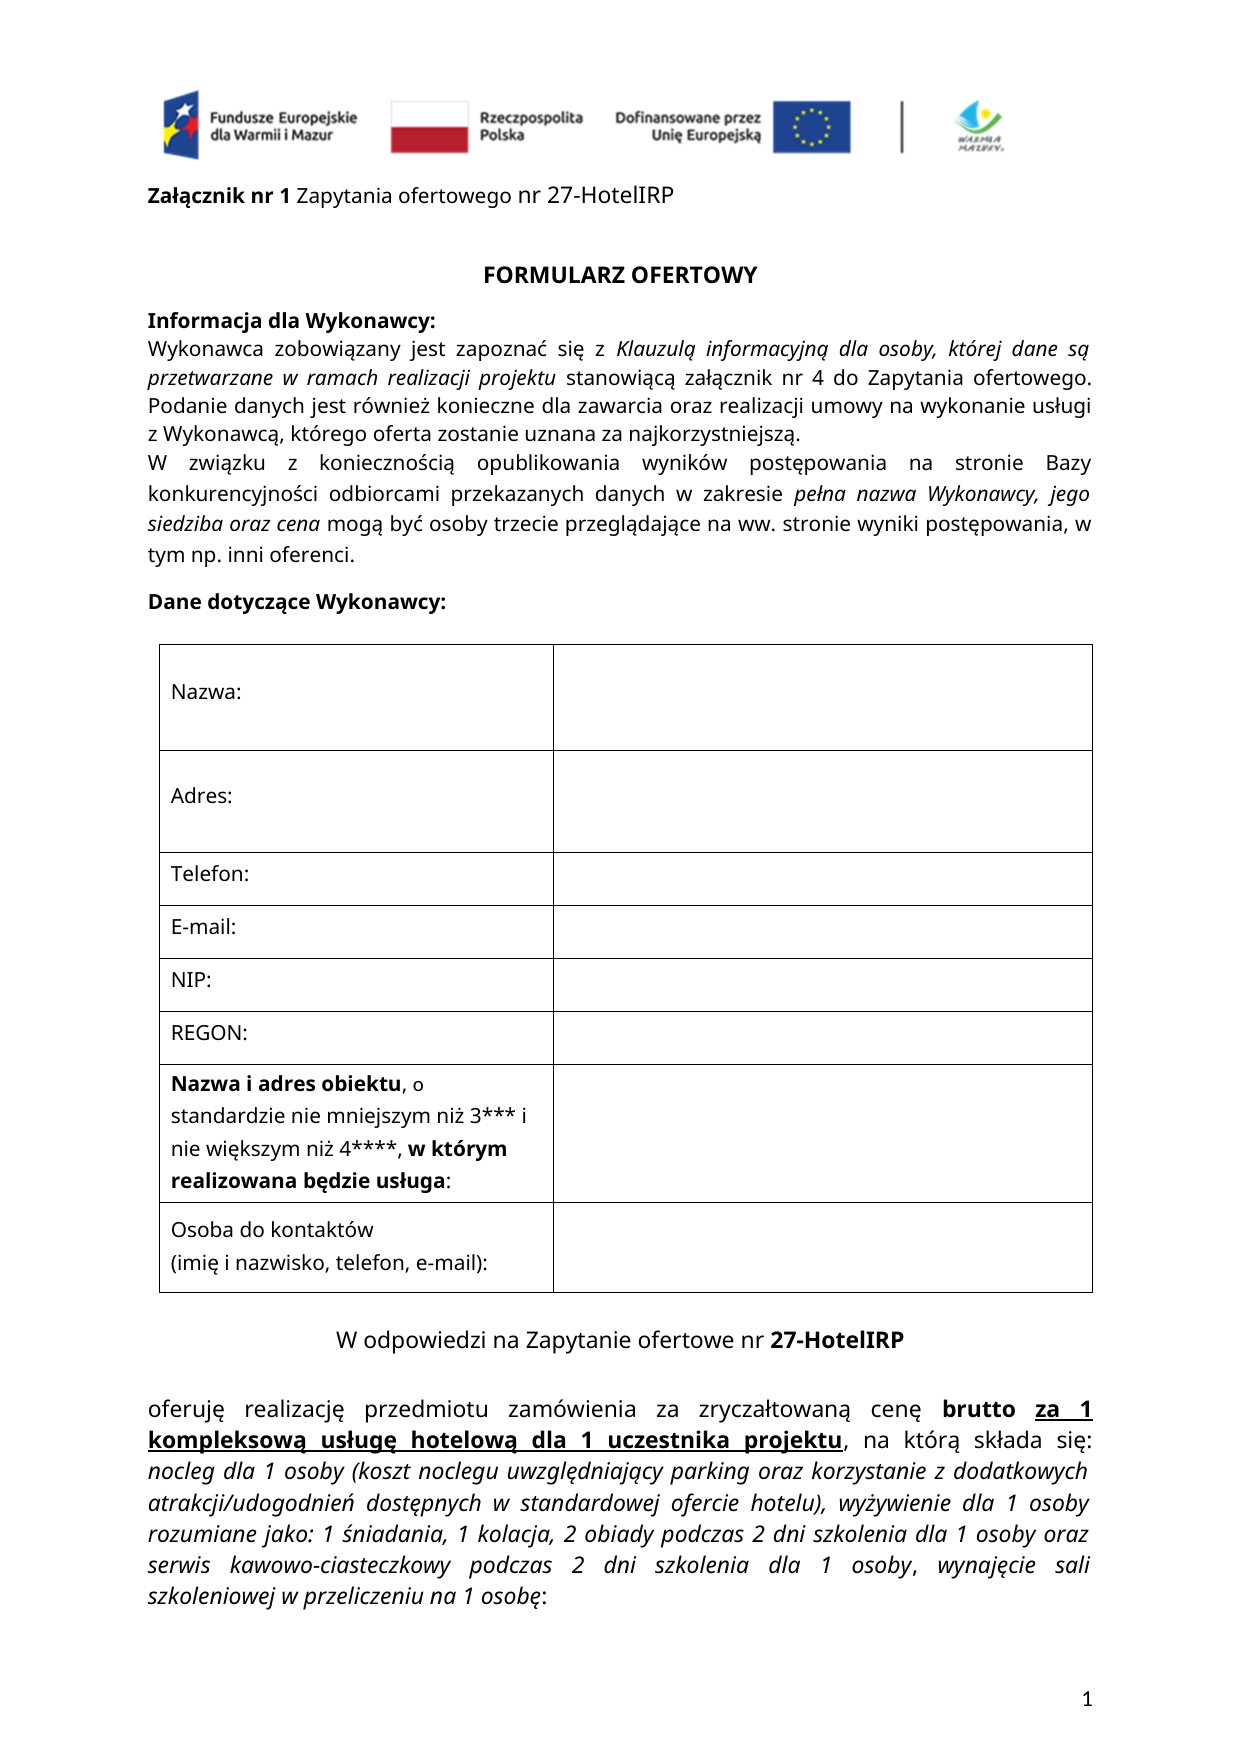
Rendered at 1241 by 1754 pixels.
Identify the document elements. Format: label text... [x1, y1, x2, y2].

table_cell Telefon: [160, 853, 553, 905]
text Dane dotyczące Wykonawcy: [148, 587, 1093, 616]
text FORMULARZ OFERTOWY [148, 259, 1093, 290]
table_cell [554, 959, 1092, 1011]
table_cell Osoba do kontaktów (imię i nazwisko, telefon, e-mail): [160, 1203, 553, 1292]
text Informacja dla Wykonawcy: [148, 306, 1093, 334]
table_cell [554, 853, 1092, 905]
table_header [554, 645, 1092, 750]
text W odpowiedzi na Zapytanie ofertowe nr 27-HotelIRP [148, 1324, 1093, 1355]
table_cell REGON: [160, 1012, 553, 1064]
table_cell [554, 751, 1092, 852]
table_cell Nazwa i adres obiektu, o standardzie nie mniejszym niż 3*** i nie większym niż 4****, w którym realizowana będzie usługa: [160, 1065, 553, 1202]
table_cell Adres: [160, 751, 553, 852]
table_cell [554, 1203, 1092, 1292]
picture [147, 73, 1101, 179]
text W związku z koniecznością opublikowania wyników postępowania na stronie Bazy konkurencyjności odbiorcami przekazanych danych w zakresie pełna nazwa Wykonawcy, jego siedziba oraz cena mogą być osoby trzecie przeglądające na ww. stronie wyniki postępowania, w tym np. inni oferenci. [148, 448, 1093, 568]
table_cell NIP: [160, 959, 553, 1011]
text oferuję realizację przedmiotu zamówienia za zryczałtowaną cenę brutto za 1 kompleksową usługę hotelową dla 1 uczestnika projektu, na którą składa się: nocleg dla 1 osoby (koszt noclegu uwzględniający parking oraz korzystanie z dodatkowych atrakcji/udogodnień dostępnych w standardowej ofercie hotelu), wyżywienie dla 1 osoby rozumiane jako: 1 śniadania, 1 kolacja, 2 obiady podczas 2 dni szkolenia dla 1 osoby oraz serwis kawowo-ciasteczkowy podczas 2 dni szkolenia dla 1 osoby, wynajęcie sali szkoleniowej w przeliczeniu na 1 osobę: [148, 1393, 1093, 1612]
table_cell [554, 1012, 1092, 1064]
table_header Nazwa: [160, 645, 553, 750]
table_cell [554, 1065, 1092, 1202]
text Wykonawca zobowiązany jest zapoznać się z Klauzulą informacyjną dla osoby, której dane są przetwarzane w ramach realizacji projektu stanowiącą załącznik nr 4 do Zapytania ofertowego. Podanie danych jest również konieczne dla zawarcia oraz realizacji umowy na wykonanie usługi z Wykonawcą, którego oferta zostanie uznana za najkorzystniejszą. [148, 334, 1093, 448]
table_cell [554, 906, 1092, 958]
table_cell E-mail: [160, 906, 553, 958]
text Załącznik nr 1 Zapytania ofertowego nr 27-HotelIRP [148, 179, 1093, 210]
